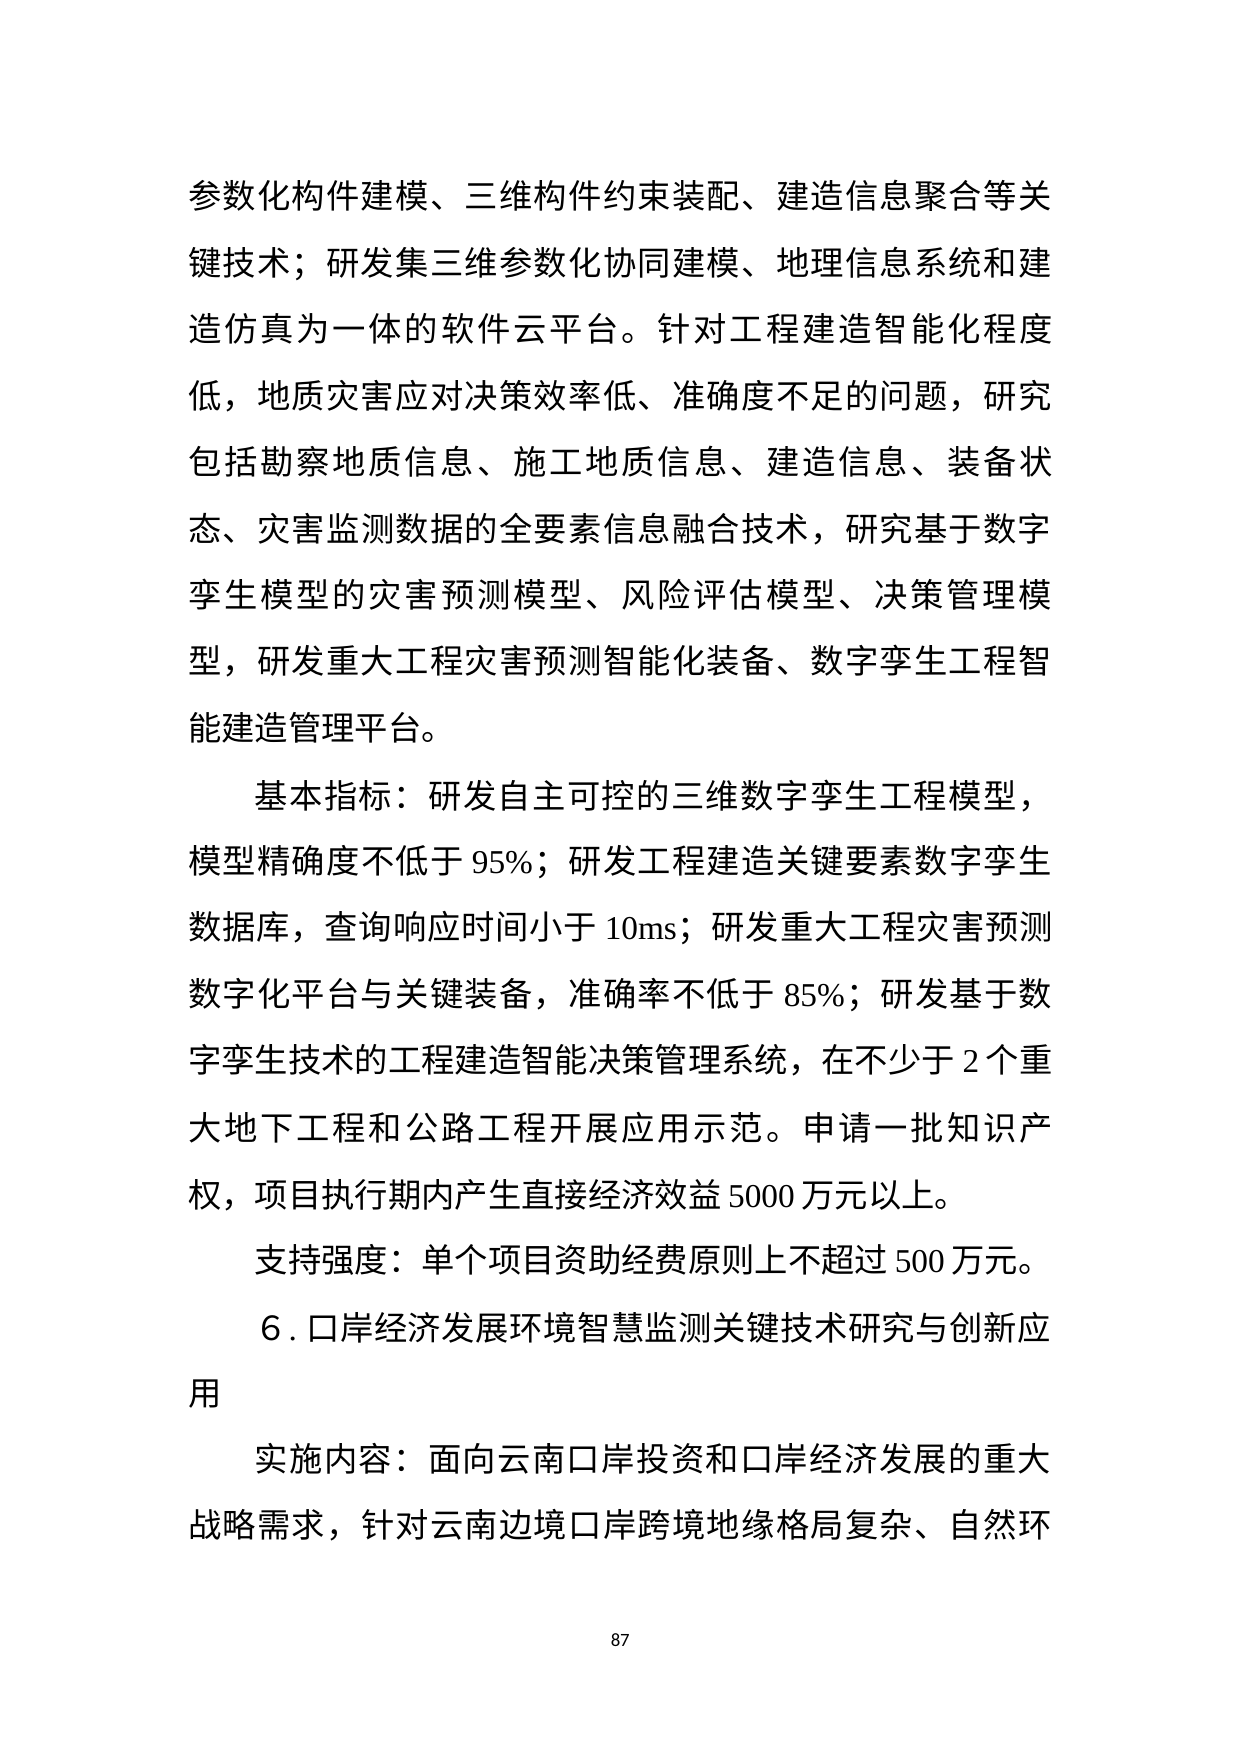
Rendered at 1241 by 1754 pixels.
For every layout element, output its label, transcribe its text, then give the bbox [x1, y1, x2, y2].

text 支持强度：单个项目资助经费原则上不超过500万元。 [188, 1226, 1052, 1292]
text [188, 1425, 1052, 1558]
text ６. 口岸经济发展环境智慧监测关键技术研究与创新应用 [188, 1292, 1052, 1425]
text 基本指标：研发自主可控的三维数字孪生工程模型，模型精确度不低于95%；研发工程建造关键要素数字孪生数据库，查询响应时间小于10ms；研发重大工程灾害预测数字化平台与关键装备，准确率不低于85%；研发基于数字孪生技术的工程建造智能决策管理系统，在不少于2个重大地下工程和公路工程开展应用示范。申请一批知识产权，项目执行期内产生直接经济效益5000万元以上。 [188, 761, 1052, 1226]
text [188, 162, 1052, 761]
